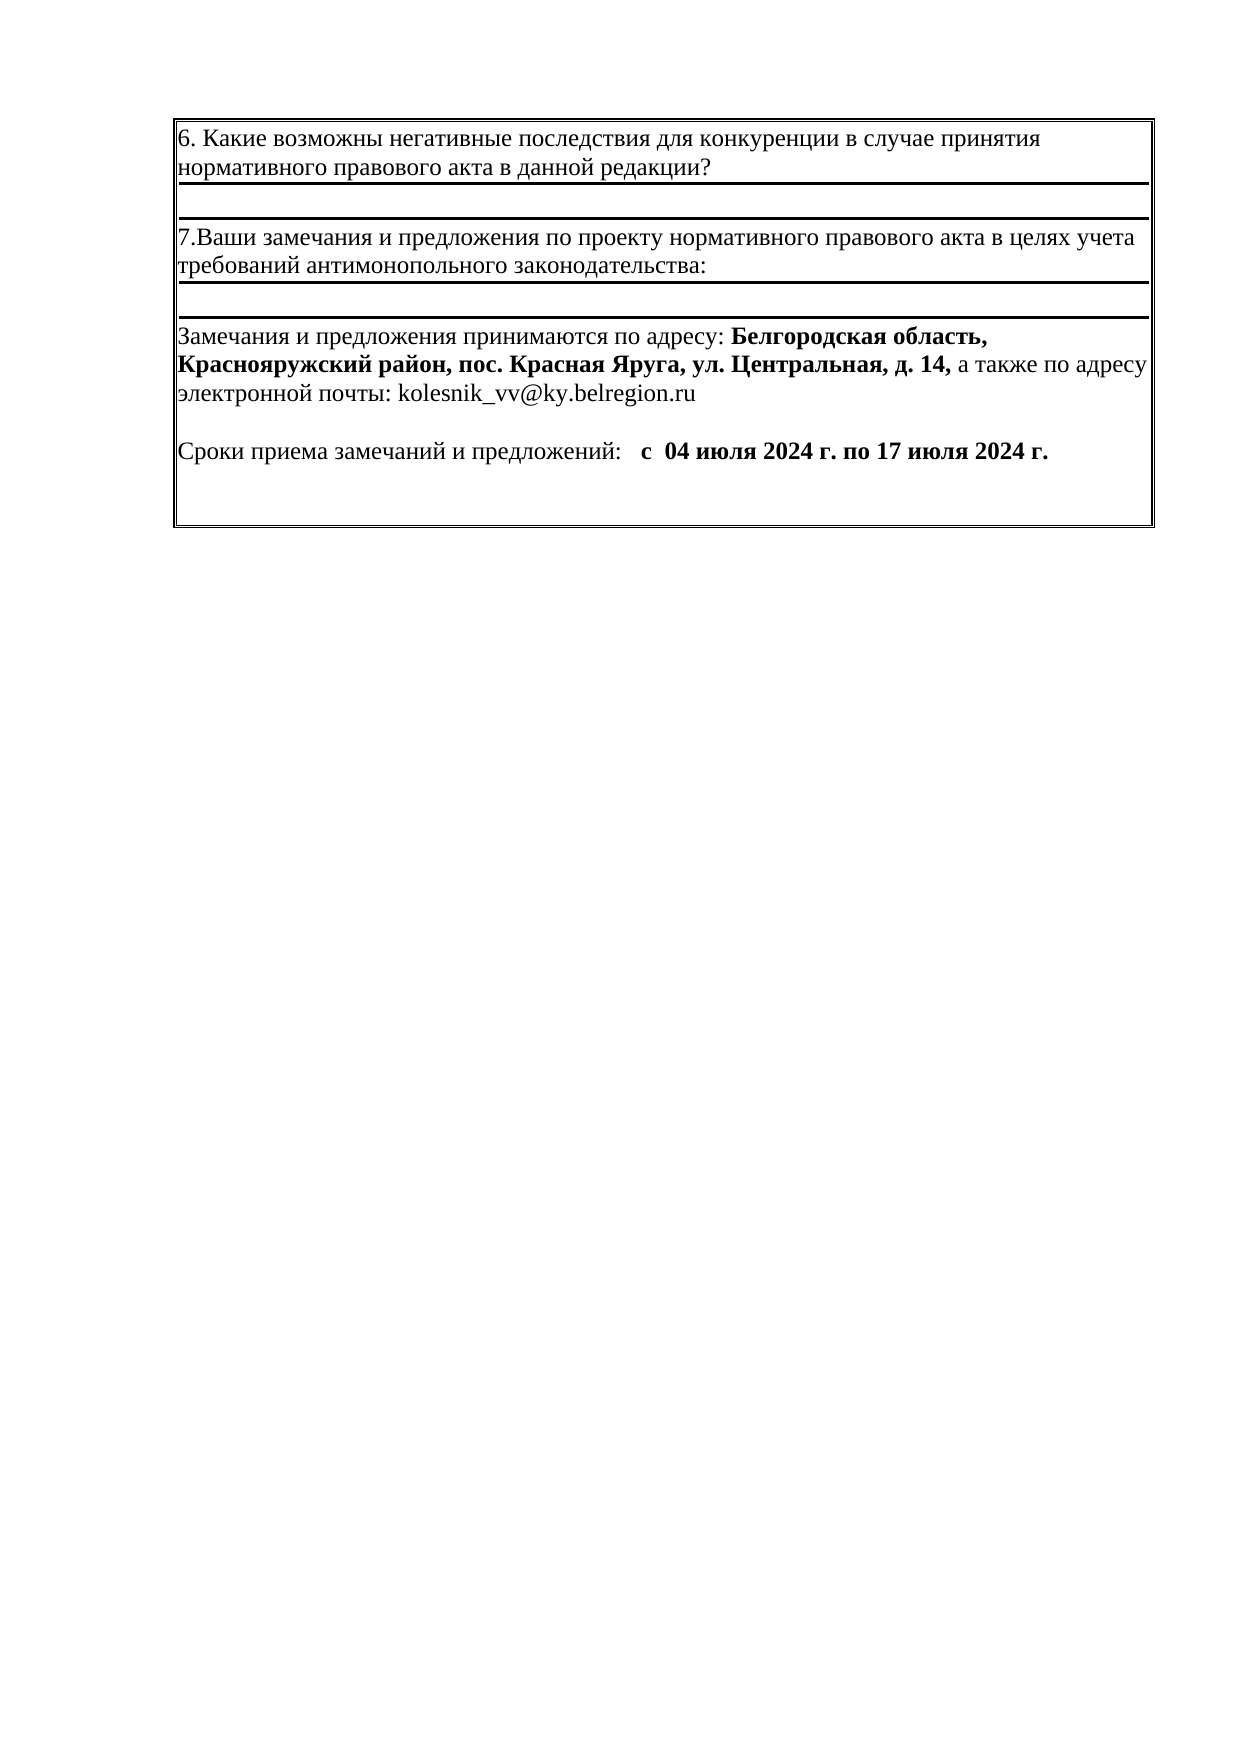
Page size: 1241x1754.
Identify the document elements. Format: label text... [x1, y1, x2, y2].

table_cell [177, 281, 1151, 316]
table_cell [177, 182, 1151, 217]
table_cell Замечания и предложения принимаются по адресу: Белгородская область, Краснояружский район, пос. Красная Яруга, ул. Центральная, д. 14, а также по адресу электронной почты: kolesnik_vv@ky.belregion.ru Сроки приема замечаний и предложений: с 04 июля 2024 г. по 17 июля 2024 г. [177, 316, 1151, 524]
table_cell 7.Ваши замечания и предложения по проекту нормативного правового акта в целях учета требований антимонопольного законодательства: [177, 217, 1151, 281]
table_cell 6. Какие возможны негативные последствия для конкуренции в случае принятия нормативного правового акта в данной редакции? [177, 122, 1151, 182]
